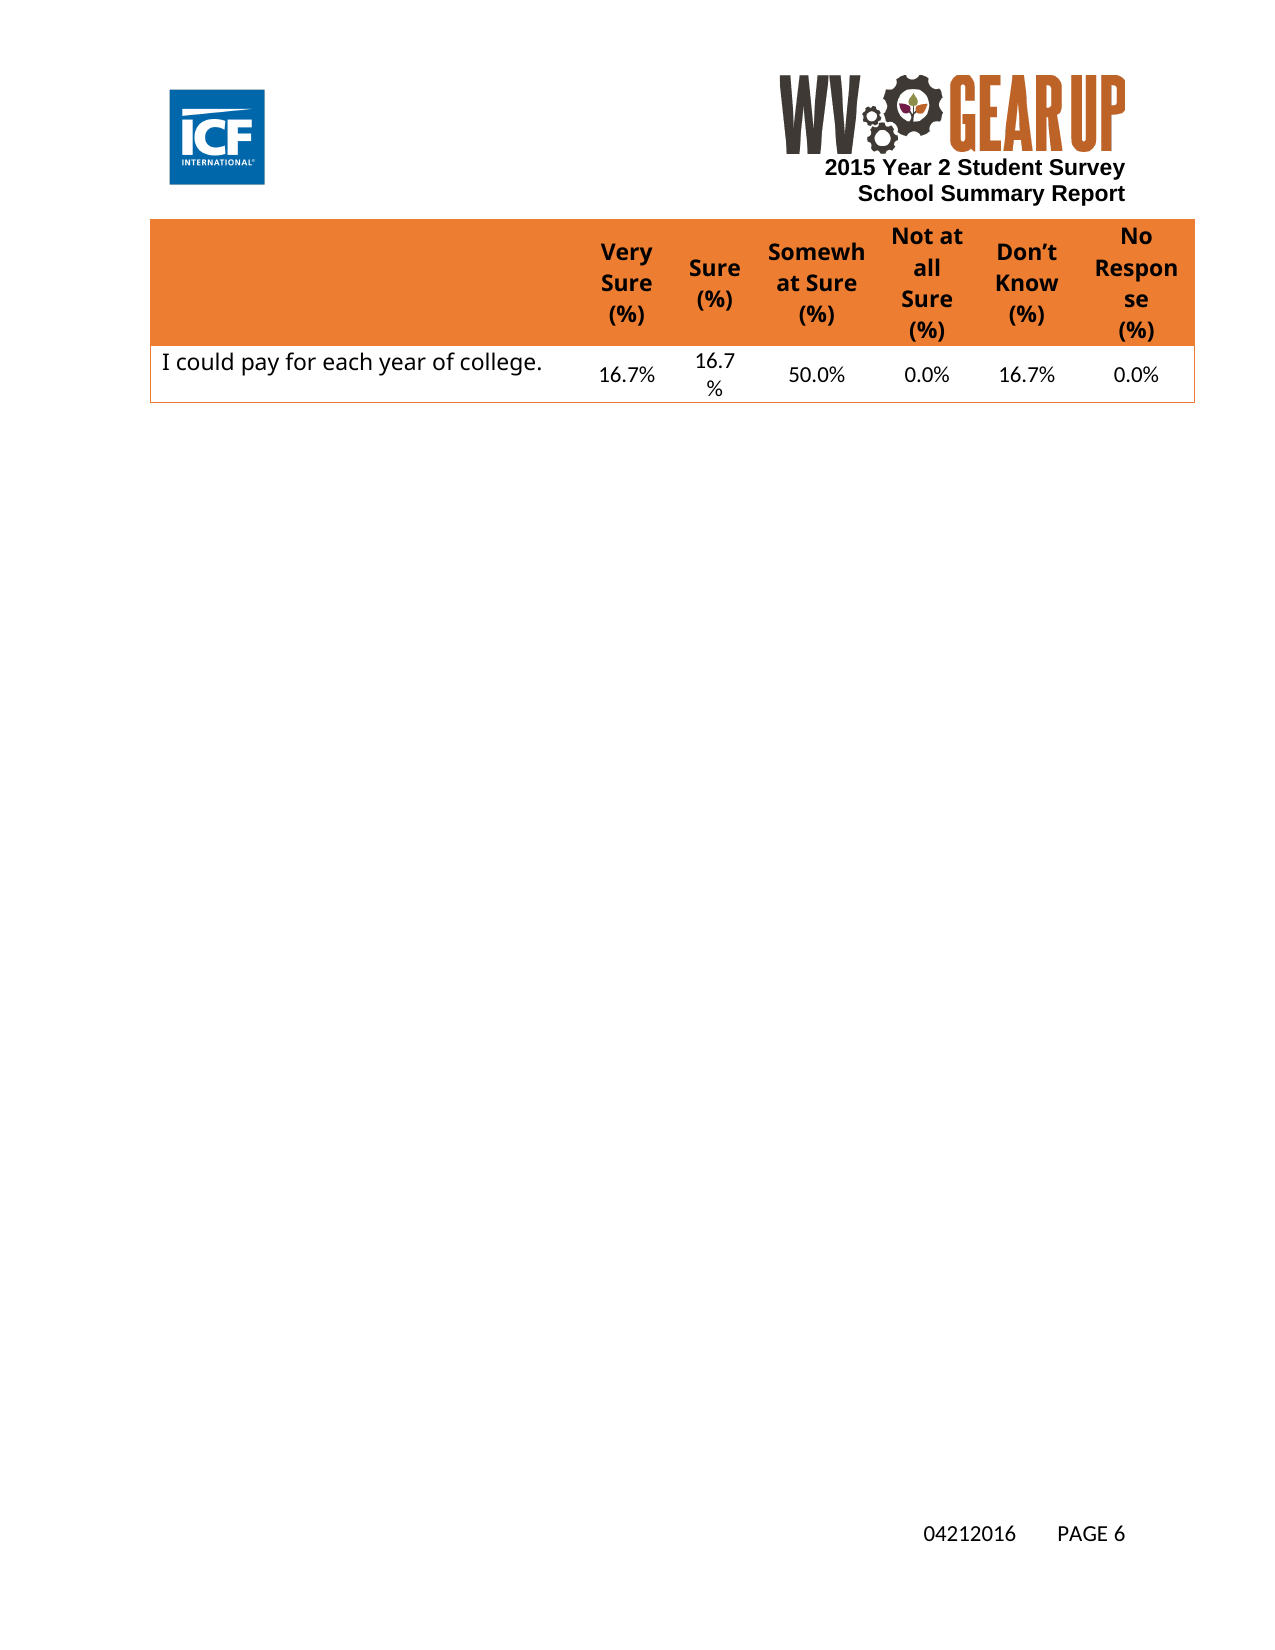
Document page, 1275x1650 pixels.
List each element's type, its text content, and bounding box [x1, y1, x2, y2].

table_cell 16.7% [578, 346, 675, 402]
table_header Not at all Sure (%) [879, 220, 975, 345]
table_cell 50.0% [754, 346, 879, 402]
table_cell 0.0% [1078, 346, 1194, 402]
table_header [151, 220, 578, 345]
table_header Sure (%) [675, 220, 754, 345]
table_cell 0.0% [879, 346, 975, 402]
table_cell I could pay for each year of college. [151, 346, 578, 402]
table_header Don’t Know (%) [975, 220, 1078, 345]
picture [167, 87, 268, 188]
picture [779, 75, 1125, 154]
table_cell 16.7% [675, 346, 754, 402]
table_header Very Sure (%) [578, 220, 675, 345]
table_header No Response (%) [1078, 220, 1194, 345]
table_cell 16.7% [975, 346, 1078, 402]
table_header Somewhat Sure (%) [754, 220, 879, 345]
